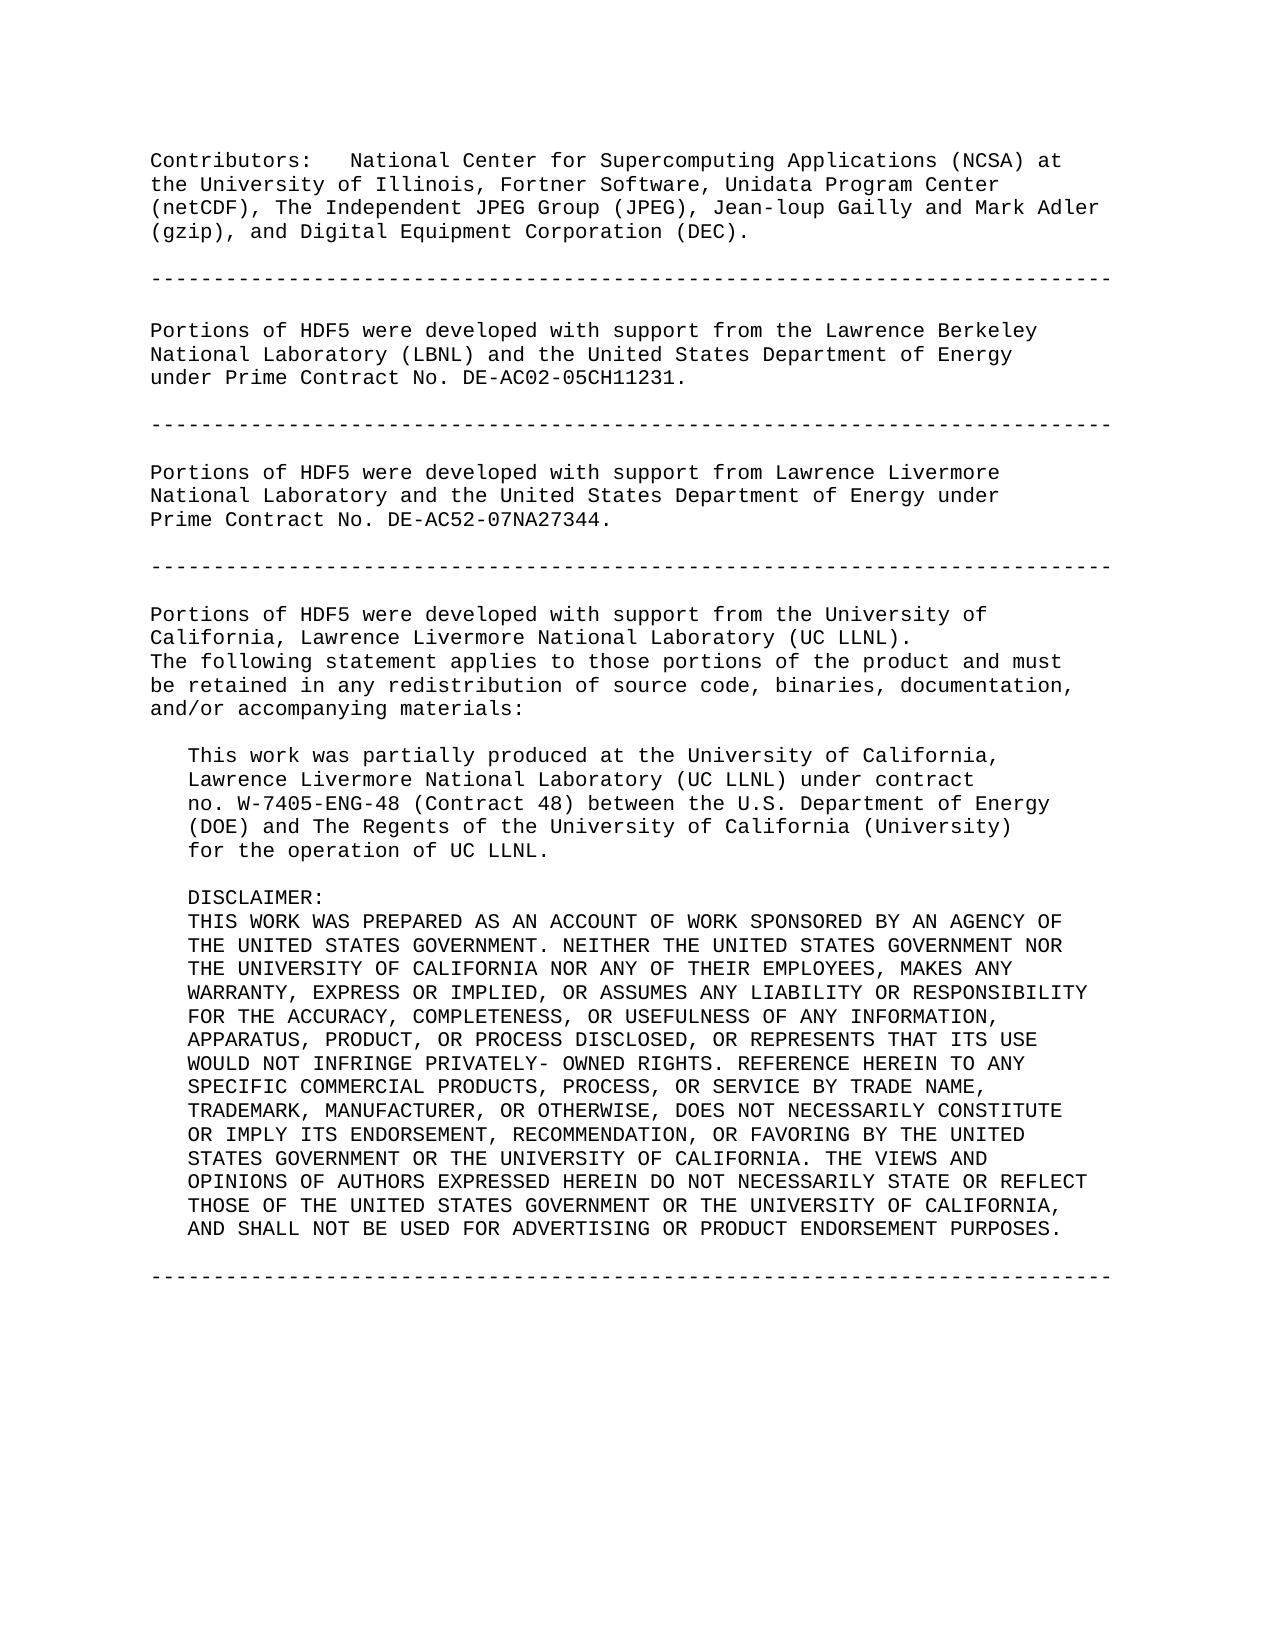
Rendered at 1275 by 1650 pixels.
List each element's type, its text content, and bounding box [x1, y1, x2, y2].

text FOR THE ACCURACY, COMPLETENESS, OR USEFULNESS OF ANY INFORMATION, [150, 1006, 1125, 1029]
text Prime Contract No. DE-AC52-07NA27344. [150, 509, 1125, 533]
text ----------------------------------------------------------------------------- [150, 1266, 1125, 1289]
text be retained in any redistribution of source code, binaries, documentation, [150, 674, 1125, 698]
text National Laboratory and the United States Department of Energy under [150, 485, 1125, 509]
text (DOE) and The Regents of the University of California (University) [150, 816, 1125, 840]
text Portions of HDF5 were developed with support from the Lawrence Berkeley [150, 320, 1125, 343]
text STATES GOVERNMENT OR THE UNIVERSITY OF CALIFORNIA. THE VIEWS AND [150, 1147, 1125, 1171]
text National Laboratory (LBNL) and the United States Department of Energy [150, 343, 1125, 367]
text OR IMPLY ITS ENDORSEMENT, RECOMMENDATION, OR FAVORING BY THE UNITED [150, 1124, 1125, 1147]
text DISCLAIMER: [150, 887, 1125, 911]
text THIS WORK WAS PREPARED AS AN ACCOUNT OF WORK SPONSORED BY AN AGENCY OF [150, 911, 1125, 935]
text (netCDF), The Independent JPEG Group (JPEG), Jean-loup Gailly and Mark Adler [150, 197, 1125, 221]
text ----------------------------------------------------------------------------- [150, 414, 1125, 438]
text and/or accompanying materials: [150, 698, 1125, 722]
text California, Lawrence Livermore National Laboratory (UC LLNL). [150, 627, 1125, 651]
text TRADEMARK, MANUFACTURER, OR OTHERWISE, DOES NOT NECESSARILY CONSTITUTE [150, 1100, 1125, 1124]
text WARRANTY, EXPRESS OR IMPLIED, OR ASSUMES ANY LIABILITY OR RESPONSIBILITY [150, 982, 1125, 1006]
text OPINIONS OF AUTHORS EXPRESSED HEREIN DO NOT NECESSARILY STATE OR REFLECT [150, 1171, 1125, 1195]
text SPECIFIC COMMERCIAL PRODUCTS, PROCESS, OR SERVICE BY TRADE NAME, [150, 1077, 1125, 1100]
text ----------------------------------------------------------------------------- [150, 556, 1125, 580]
text Portions of HDF5 were developed with support from Lawrence Livermore [150, 462, 1125, 485]
text Contributors: National Center for Supercomputing Applications (NCSA) at [150, 150, 1125, 174]
text The following statement applies to those portions of the product and must [150, 651, 1125, 674]
text (gzip), and Digital Equipment Corporation (DEC). [150, 221, 1125, 244]
text the University of Illinois, Fortner Software, Unidata Program Center [150, 174, 1125, 197]
text under Prime Contract No. DE-AC02-05CH11231. [150, 367, 1125, 391]
text This work was partially produced at the University of California, [150, 746, 1125, 769]
text THE UNITED STATES GOVERNMENT. NEITHER THE UNITED STATES GOVERNMENT NOR [150, 935, 1125, 958]
text ----------------------------------------------------------------------------- [150, 268, 1125, 292]
text no. W-7405-ENG-48 (Contract 48) between the U.S. Department of Energy [150, 793, 1125, 816]
text THE UNIVERSITY OF CALIFORNIA NOR ANY OF THEIR EMPLOYEES, MAKES ANY [150, 958, 1125, 982]
text APPARATUS, PRODUCT, OR PROCESS DISCLOSED, OR REPRESENTS THAT ITS USE [150, 1029, 1125, 1053]
text Lawrence Livermore National Laboratory (UC LLNL) under contract [150, 769, 1125, 793]
text WOULD NOT INFRINGE PRIVATELY- OWNED RIGHTS. REFERENCE HEREIN TO ANY [150, 1053, 1125, 1077]
text Portions of HDF5 were developed with support from the University of [150, 604, 1125, 627]
text AND SHALL NOT BE USED FOR ADVERTISING OR PRODUCT ENDORSEMENT PURPOSES. [150, 1218, 1125, 1242]
text THOSE OF THE UNITED STATES GOVERNMENT OR THE UNIVERSITY OF CALIFORNIA, [150, 1195, 1125, 1218]
text for the operation of UC LLNL. [150, 840, 1125, 864]
